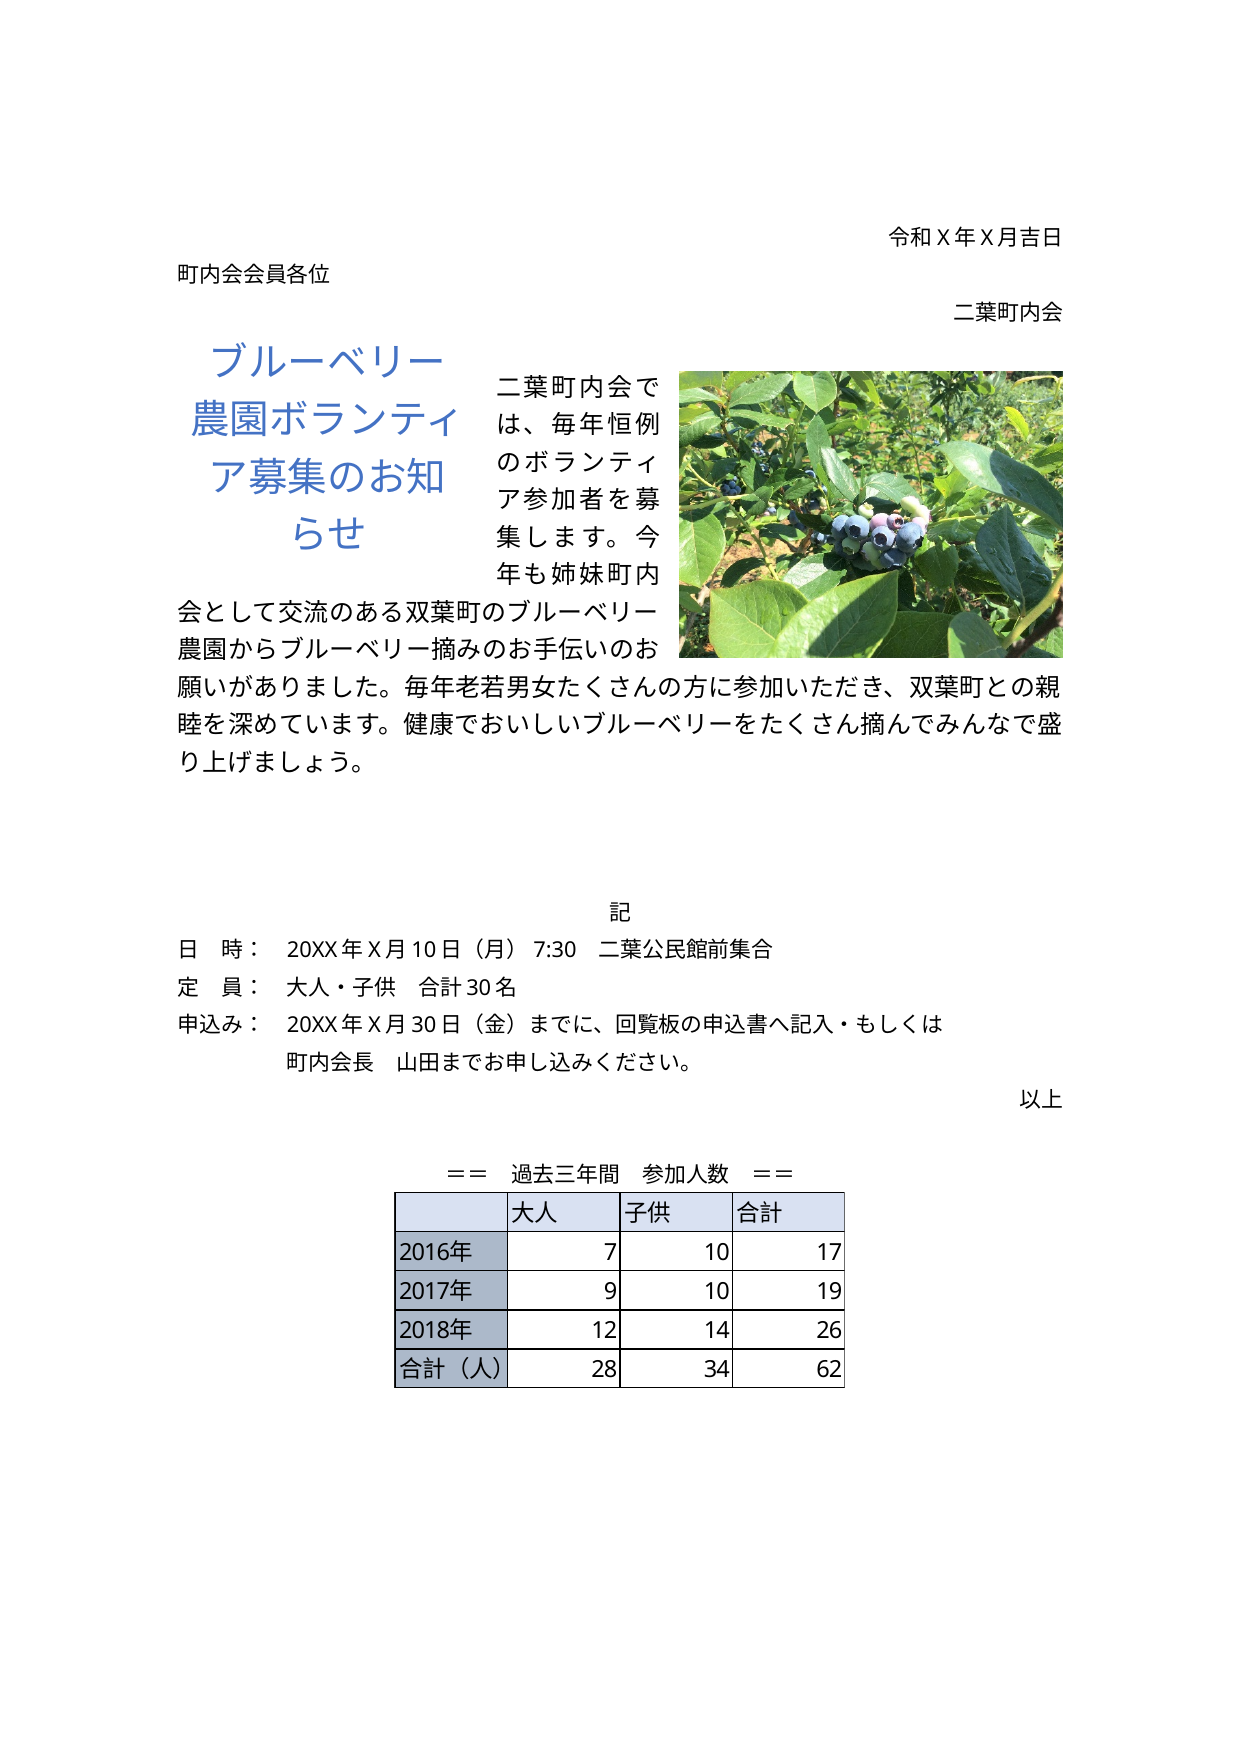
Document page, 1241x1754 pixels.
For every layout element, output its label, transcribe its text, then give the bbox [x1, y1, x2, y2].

text 以上 [177, 1079, 1063, 1117]
text 町内会長 山田までお申し込みください。 [287, 1042, 1063, 1079]
text ＝＝ 過去三年間 参加人数 ＝＝ [177, 1154, 1063, 1192]
text 町内会会員各位 [177, 254, 1063, 292]
text 申込み： 20XX年X月30日（金）までに、回覧板の申込書へ記入・もしくは [177, 1004, 1063, 1042]
subtitle 記 [177, 892, 1063, 929]
picture [679, 371, 1063, 658]
text 二葉町内会 [177, 292, 1063, 329]
text 定 員： 大人・子供 合計30名 [177, 967, 1063, 1004]
text 日 時： 20XX年X月10日（月） 7:30 二葉公民館前集合 [177, 929, 1063, 967]
text 令和X年X月吉日 [177, 217, 1063, 254]
